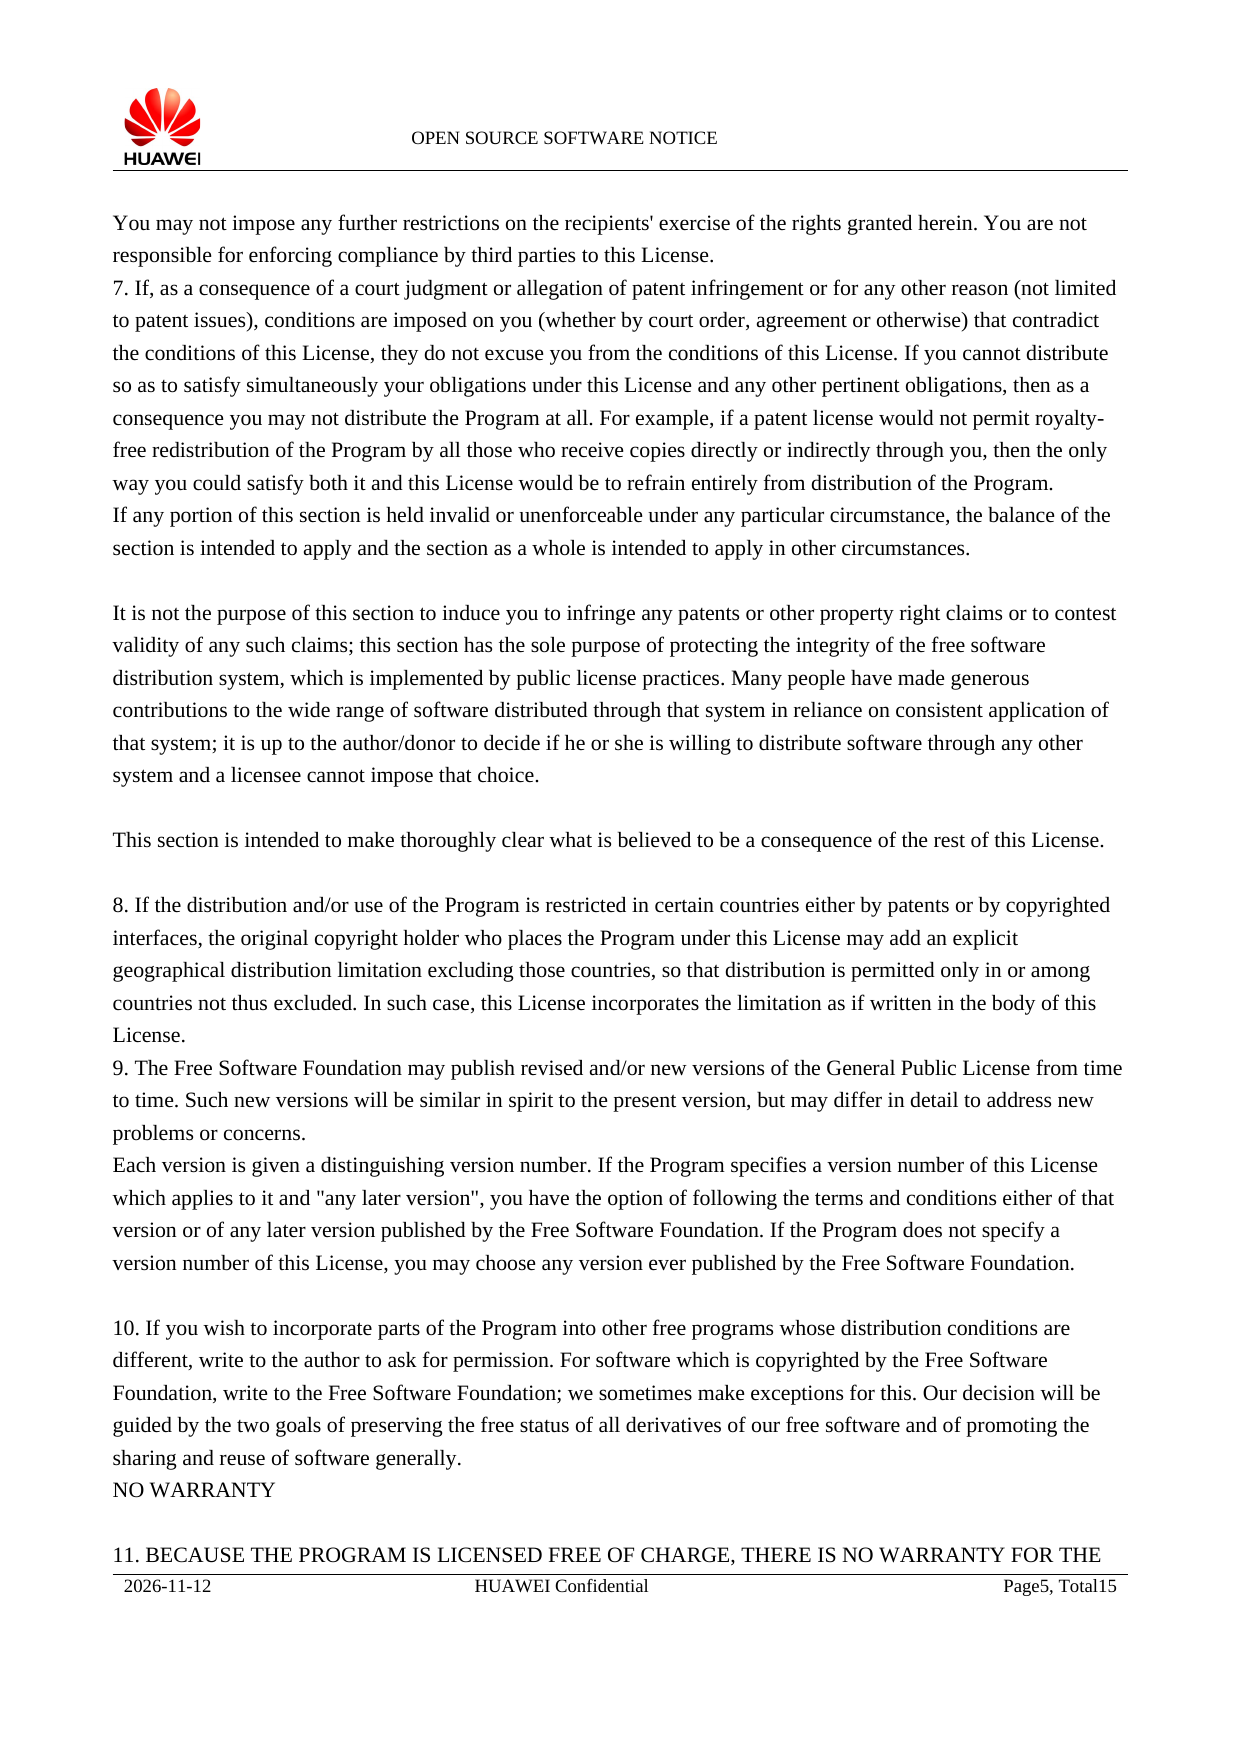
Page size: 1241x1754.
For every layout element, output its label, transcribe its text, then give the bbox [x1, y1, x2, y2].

picture [124, 88, 201, 165]
